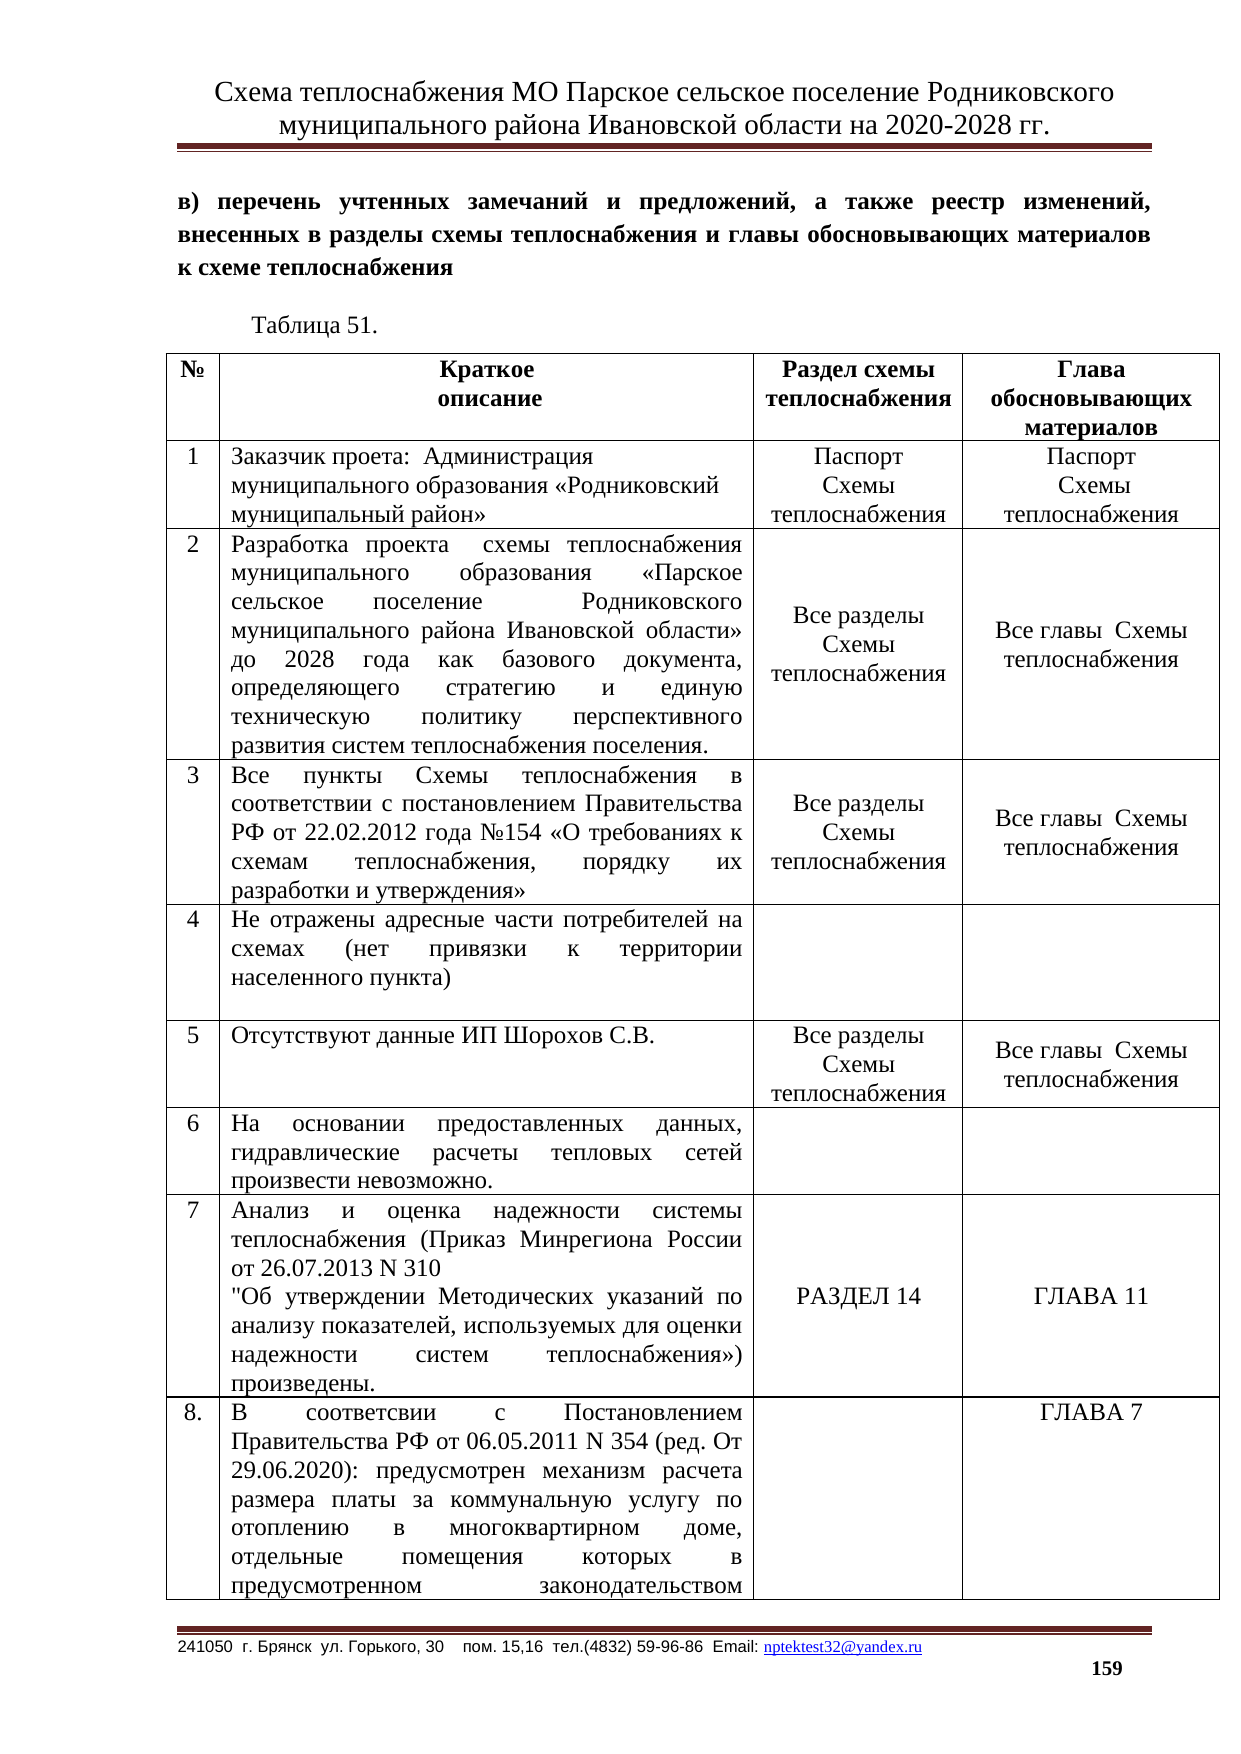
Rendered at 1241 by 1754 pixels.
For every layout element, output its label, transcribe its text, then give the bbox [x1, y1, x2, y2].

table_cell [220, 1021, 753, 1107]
subtitle в) перечень учтенных замечаний и предложений, а также реестр изменений, внесенных в разделы схемы теплоснабжения и главы обосновывающих материалов к схеме теплоснабжения [177, 186, 1152, 281]
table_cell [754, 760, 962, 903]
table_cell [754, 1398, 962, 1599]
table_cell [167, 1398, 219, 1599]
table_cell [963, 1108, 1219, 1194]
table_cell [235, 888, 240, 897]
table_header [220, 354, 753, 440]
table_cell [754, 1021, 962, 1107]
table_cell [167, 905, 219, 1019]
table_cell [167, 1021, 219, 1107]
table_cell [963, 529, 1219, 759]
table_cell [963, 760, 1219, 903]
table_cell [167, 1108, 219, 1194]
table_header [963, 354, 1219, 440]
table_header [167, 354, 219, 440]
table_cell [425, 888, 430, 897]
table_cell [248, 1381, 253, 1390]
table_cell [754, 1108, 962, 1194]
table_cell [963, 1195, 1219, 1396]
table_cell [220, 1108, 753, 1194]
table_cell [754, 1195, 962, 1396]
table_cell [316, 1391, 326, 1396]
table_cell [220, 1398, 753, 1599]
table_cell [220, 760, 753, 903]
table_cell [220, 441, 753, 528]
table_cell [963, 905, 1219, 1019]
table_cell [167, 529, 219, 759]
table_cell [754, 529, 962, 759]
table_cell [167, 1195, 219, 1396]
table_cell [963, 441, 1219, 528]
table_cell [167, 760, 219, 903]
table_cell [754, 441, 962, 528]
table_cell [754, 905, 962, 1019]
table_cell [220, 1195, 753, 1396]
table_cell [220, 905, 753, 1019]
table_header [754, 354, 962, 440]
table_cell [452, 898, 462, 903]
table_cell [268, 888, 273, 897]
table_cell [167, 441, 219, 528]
list Таблица 51. [177, 310, 1152, 339]
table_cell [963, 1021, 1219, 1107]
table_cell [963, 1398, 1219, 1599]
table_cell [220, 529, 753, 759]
